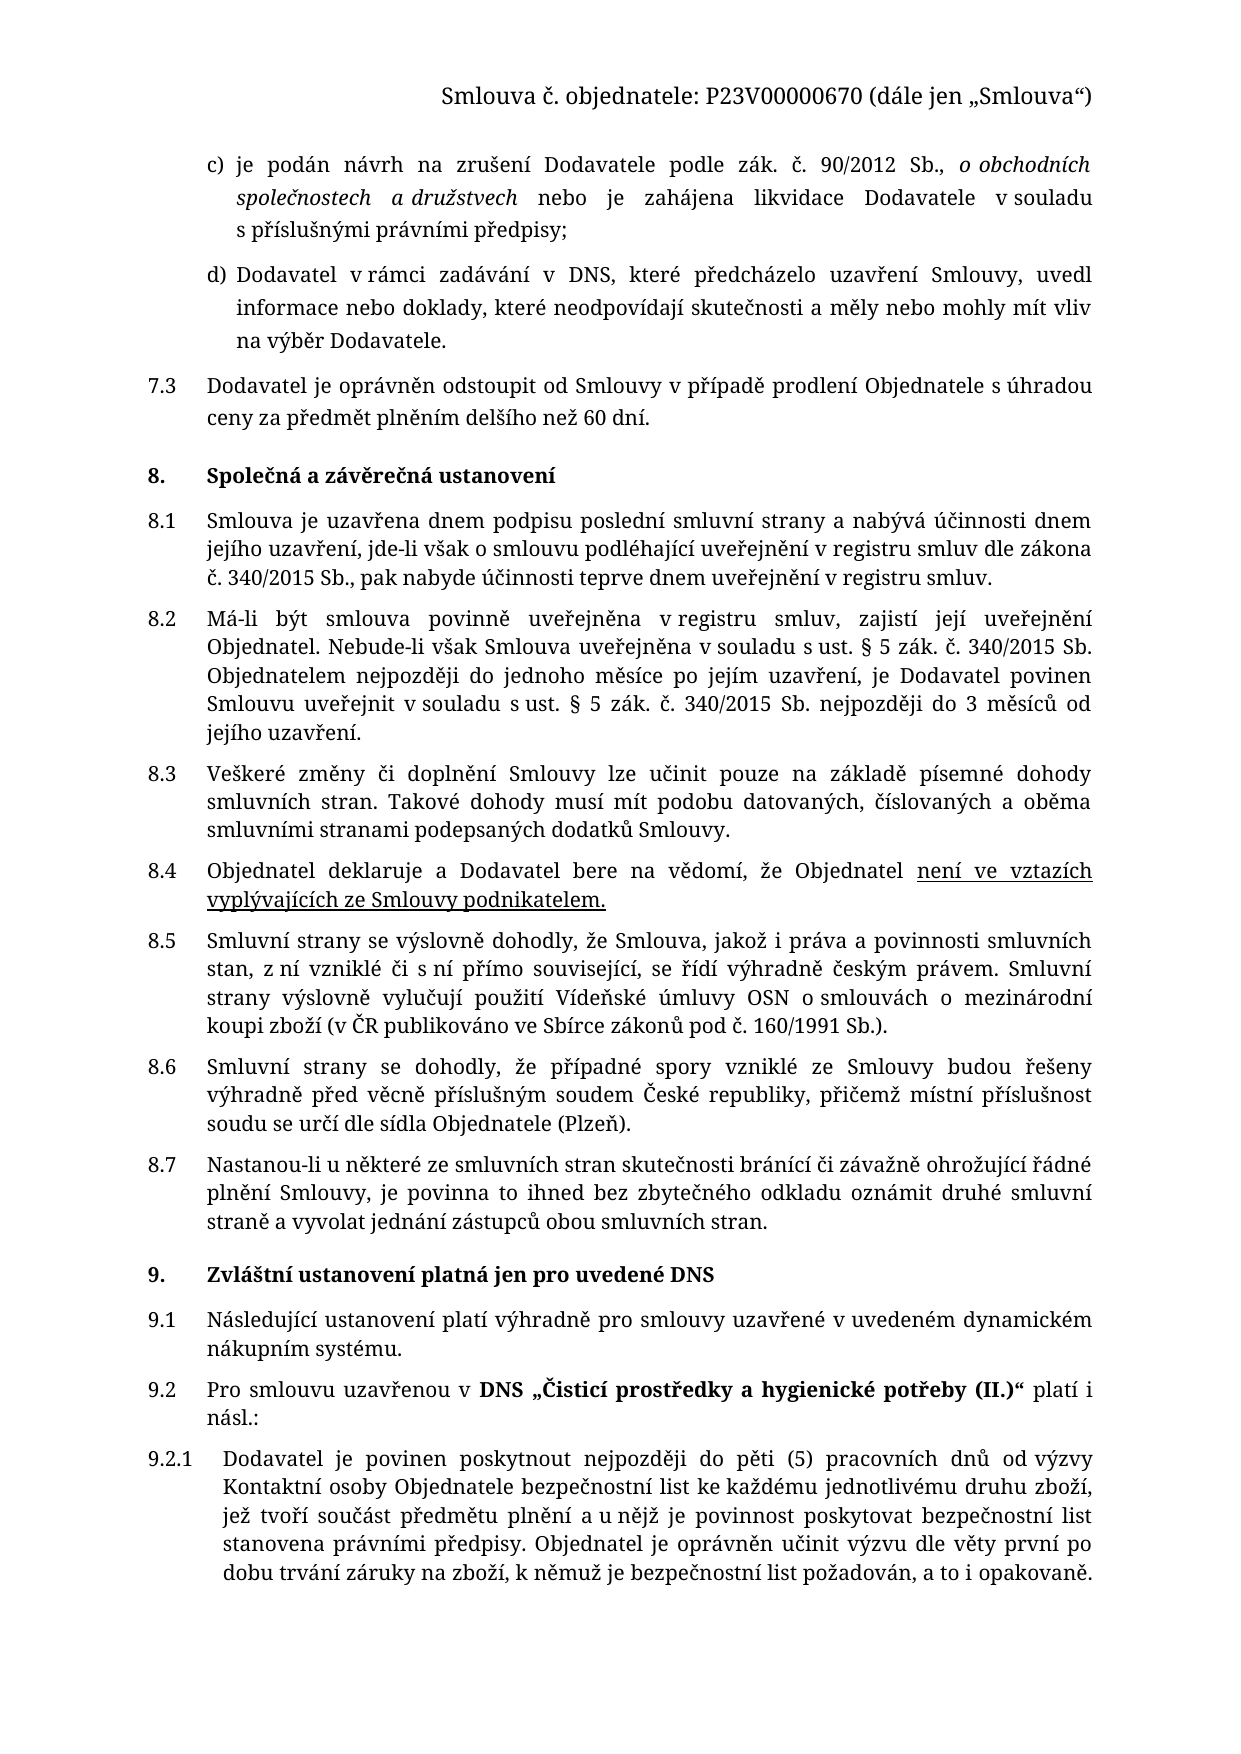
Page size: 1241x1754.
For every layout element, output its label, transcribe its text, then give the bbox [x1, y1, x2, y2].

list Veškeré změny či doplnění Smlouvy lze učinit pouze na základě písemné dohody smluvních stran. Takové dohody musí mít podobu datovaných, číslovaných a oběma smluvními stranami podepsaných dodatků Smlouvy. [148, 759, 1093, 844]
list Má-li být smlouva povinně uveřejněna v registru smluv, zajistí její uveřejnění Objednatel. Nebude-li však Smlouva uveřejněna v souladu s ust. § 5 zák. č. 340/2015 Sb. Objednatelem nejpozději do jednoho měsíce po jejím uzavření, je Dodavatel povinen Smlouvu uveřejnit v souladu s ust. § 5 zák. č. 340/2015 Sb. nejpozději do 3 měsíců od jejího uzavření. [148, 604, 1093, 746]
list Dodavatel v rámci zadávání v DNS, které předcházelo uzavření Smlouvy, uvedl informace nebo doklady, které neodpovídají skutečnosti a měly nebo mohly mít vliv na výběr Dodavatele. [207, 261, 1093, 354]
list Smlouva je uzavřena dnem podpisu poslední smluvní strany a nabývá účinnosti dnem jejího uzavření, jde-li však o smlouvu podléhající uveřejnění v registru smluv dle zákona č. 340/2015 Sb., pak nabyde účinnosti teprve dnem uveřejnění v registru smluv. [148, 506, 1093, 591]
list Následující ustanovení platí výhradně pro smlouvy uzavřené v uvedeném dynamickém nákupním systému. [148, 1305, 1093, 1362]
list Nastanou-li u některé ze smluvních stran skutečnosti bránící či závažně ohrožující řádné plnění Smlouvy, je povinna to ihned bez zbytečného odkladu oznámit druhé smluvní straně a vyvolat jednání zástupců obou smluvních stran. [148, 1150, 1093, 1235]
list Společná a závěrečná ustanovení [148, 461, 1093, 489]
list Dodavatel je oprávněn odstoupit od Smlouvy v případě prodlení Objednatele s úhradou ceny za předmět plněním delšího než 60 dní. [148, 371, 1093, 432]
list Objednatel deklaruje a Dodavatel bere na vědomí, že Objednatel není ve vztazích vyplývajících ze Smlouvy podnikatelem. [148, 856, 1093, 913]
list Pro smlouvu uzavřenou v DNS „Čisticí prostředky a hygienické potřeby (II.)“ platí i násl.: [148, 1375, 1093, 1432]
list je podán návrh na zrušení Dodavatele podle zák. č. 90/2012 Sb., o obchodních společnostech a družstvech nebo je zahájena likvidace Dodavatele v souladu s příslušnými právními předpisy; [207, 150, 1093, 244]
list Smluvní strany se výslovně dohodly, že Smlouva, jakož i práva a povinnosti smluvních stan, z ní vzniklé či s ní přímo související, se řídí výhradně českým právem. Smluvní strany výslovně vylučují použití Vídeňské úmluvy OSN o smlouvách o mezinárodní koupi zboží (v ČR publikováno ve Sbírce zákonů pod č. 160/1991 Sb.). [148, 926, 1093, 1039]
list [148, 1444, 1093, 1586]
list Zvláštní ustanovení platná jen pro uvedené DNS [148, 1260, 1093, 1289]
list Smluvní strany se dohodly, že případné spory vzniklé ze Smlouvy budou řešeny výhradně před věcně příslušným soudem České republiky, přičemž místní příslušnost soudu se určí dle sídla Objednatele (Plzeň). [148, 1052, 1093, 1137]
